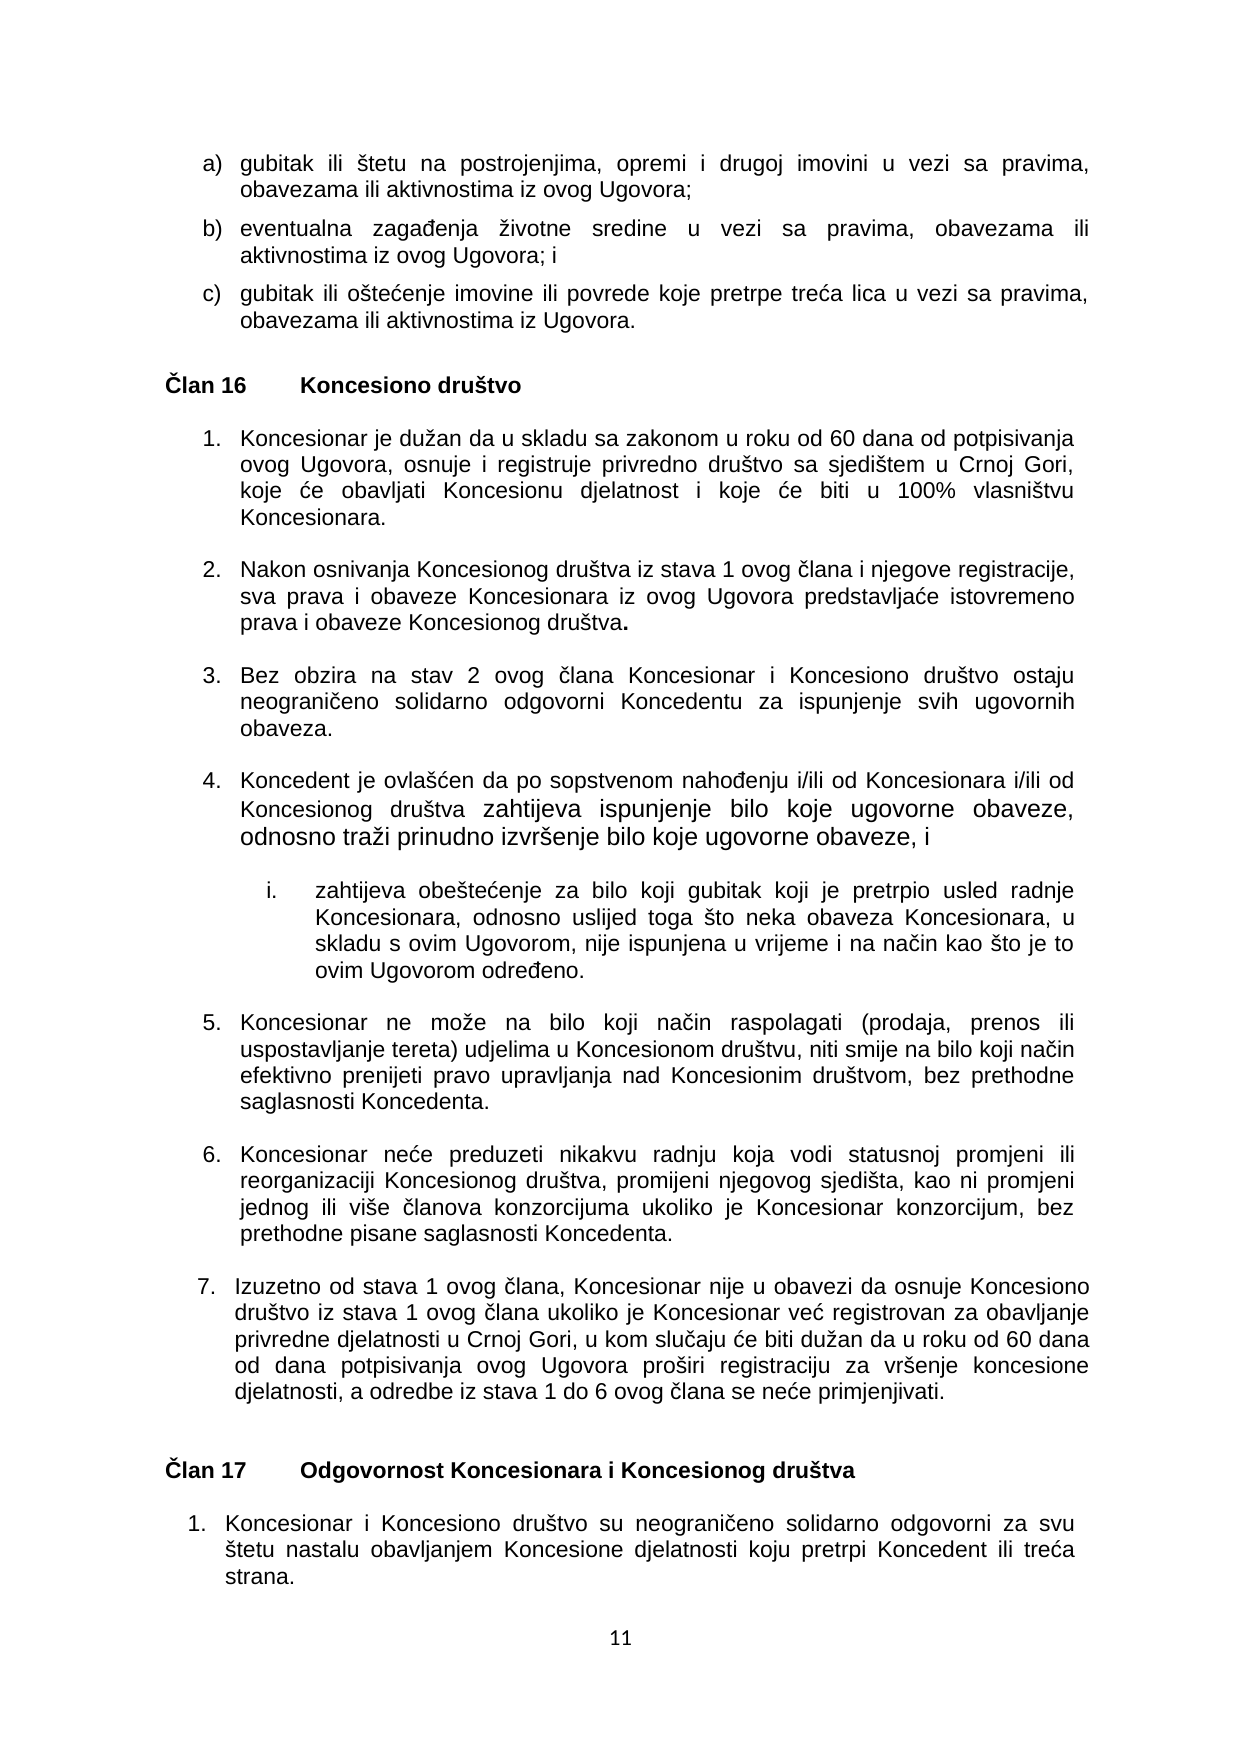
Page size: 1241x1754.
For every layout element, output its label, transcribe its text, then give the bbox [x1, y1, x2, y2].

list eventualna zagađenja životne sredine u vezi sa pravima, obavezama ili aktivnostima iz ovog Ugovora; i [202, 215, 1090, 268]
list Koncesionar neće preduzeti nikakvu radnju koja vodi statusnoj promjeni ili reorganizaciji Koncesionog društva, promijeni njegovog sjedišta, kao ni promjeni jednog ili više članova konzorcijuma ukoliko je Koncesionar konzorcijum, bez prethodne pisane saglasnosti Koncedenta. [202, 1141, 1075, 1246]
list gubitak ili štetu na postrojenjima, opremi i drugoj imovini u vezi sa pravima, obavezama ili aktivnostima iz ovog Ugovora; [202, 150, 1090, 203]
list zahtijeva obeštećenje za bilo koji gubitak koji je pretrpio usled radnje Koncesionara, odnosno uslijed toga što neka obaveza Koncesionara, u skladu s ovim Ugovorom, nije ispunjena u vrijeme i na način kao što je to ovim Ugovorom određeno. [277, 877, 1075, 983]
list Koncedent je ovlašćen da po sopstvenom nahođenju i/ili od Koncesionara i/ili od Koncesionog društva zahtijeva ispunjenje bilo koje ugovorne obaveze, odnosno traži prinudno izvršenje bilo koje ugovorne obaveze, i [202, 767, 1075, 851]
list Koncesiono društvo [165, 372, 1075, 398]
list Koncesionar ne može na bilo koji način raspolagati (prodaja, prenos ili uspostavljanje tereta) udjelima u Koncesionom društvu, niti smije na bilo koji način efektivno prenijeti pravo upravljanja nad Koncesionim društvom, bez prethodne saglasnosti Koncedenta. [202, 1009, 1075, 1115]
list Odgovornost Koncesionara i Koncesionog društva [165, 1457, 1075, 1484]
list Nakon osnivanja Koncesionog društva iz stava 1 ovog člana i njegove registracije, sva prava i obaveze Koncesionara iz ovog Ugovora predstavljaće istovremeno prava i obaveze Koncesionog društva. [202, 556, 1075, 636]
list Izuzetno od stava 1 ovog člana, Koncesionar nije u obavezi da osnuje Koncesiono društvo iz stava 1 ovog člana ukoliko je Koncesionar već registrovan za obavljanje privredne djelatnosti u Crnoj Gori, u kom slučaju će biti dužan da u roku od 60 dana od dana potpisivanja ovog Ugovora proširi registraciju za vršenje koncesione djelatnosti, a odredbe iz stava 1 do 6 ovog člana se neće primjenjivati. [197, 1273, 1090, 1404]
list gubitak ili oštećenje imovine ili povrede koje pretrpe treća lica u vezi sa pravima, obavezama ili aktivnostima iz Ugovora. [202, 280, 1090, 333]
list Bez obzira na stav 2 ovog člana Koncesionar i Koncesiono društvo ostaju neograničeno solidarno odgovorni Koncedentu za ispunjenje svih ugovornih obaveza. [202, 662, 1075, 741]
list Koncesionar je dužan da u skladu sa zakonom u roku od 60 dana od potpisivanja ovog Ugovora, osnuje i registruje privredno društvo sa sjedištem u Crnoj Gori, koje će obavljati Koncesionu djelatnost i koje će biti u 100% vlasništvu Koncesionara. [202, 425, 1075, 530]
list Koncesionar i Koncesiono društvo su neograničeno solidarno odgovorni za svu štetu nastalu obavljanjem Koncesione djelatnosti koju pretrpi Koncedent ili treća strana. [187, 1510, 1075, 1589]
